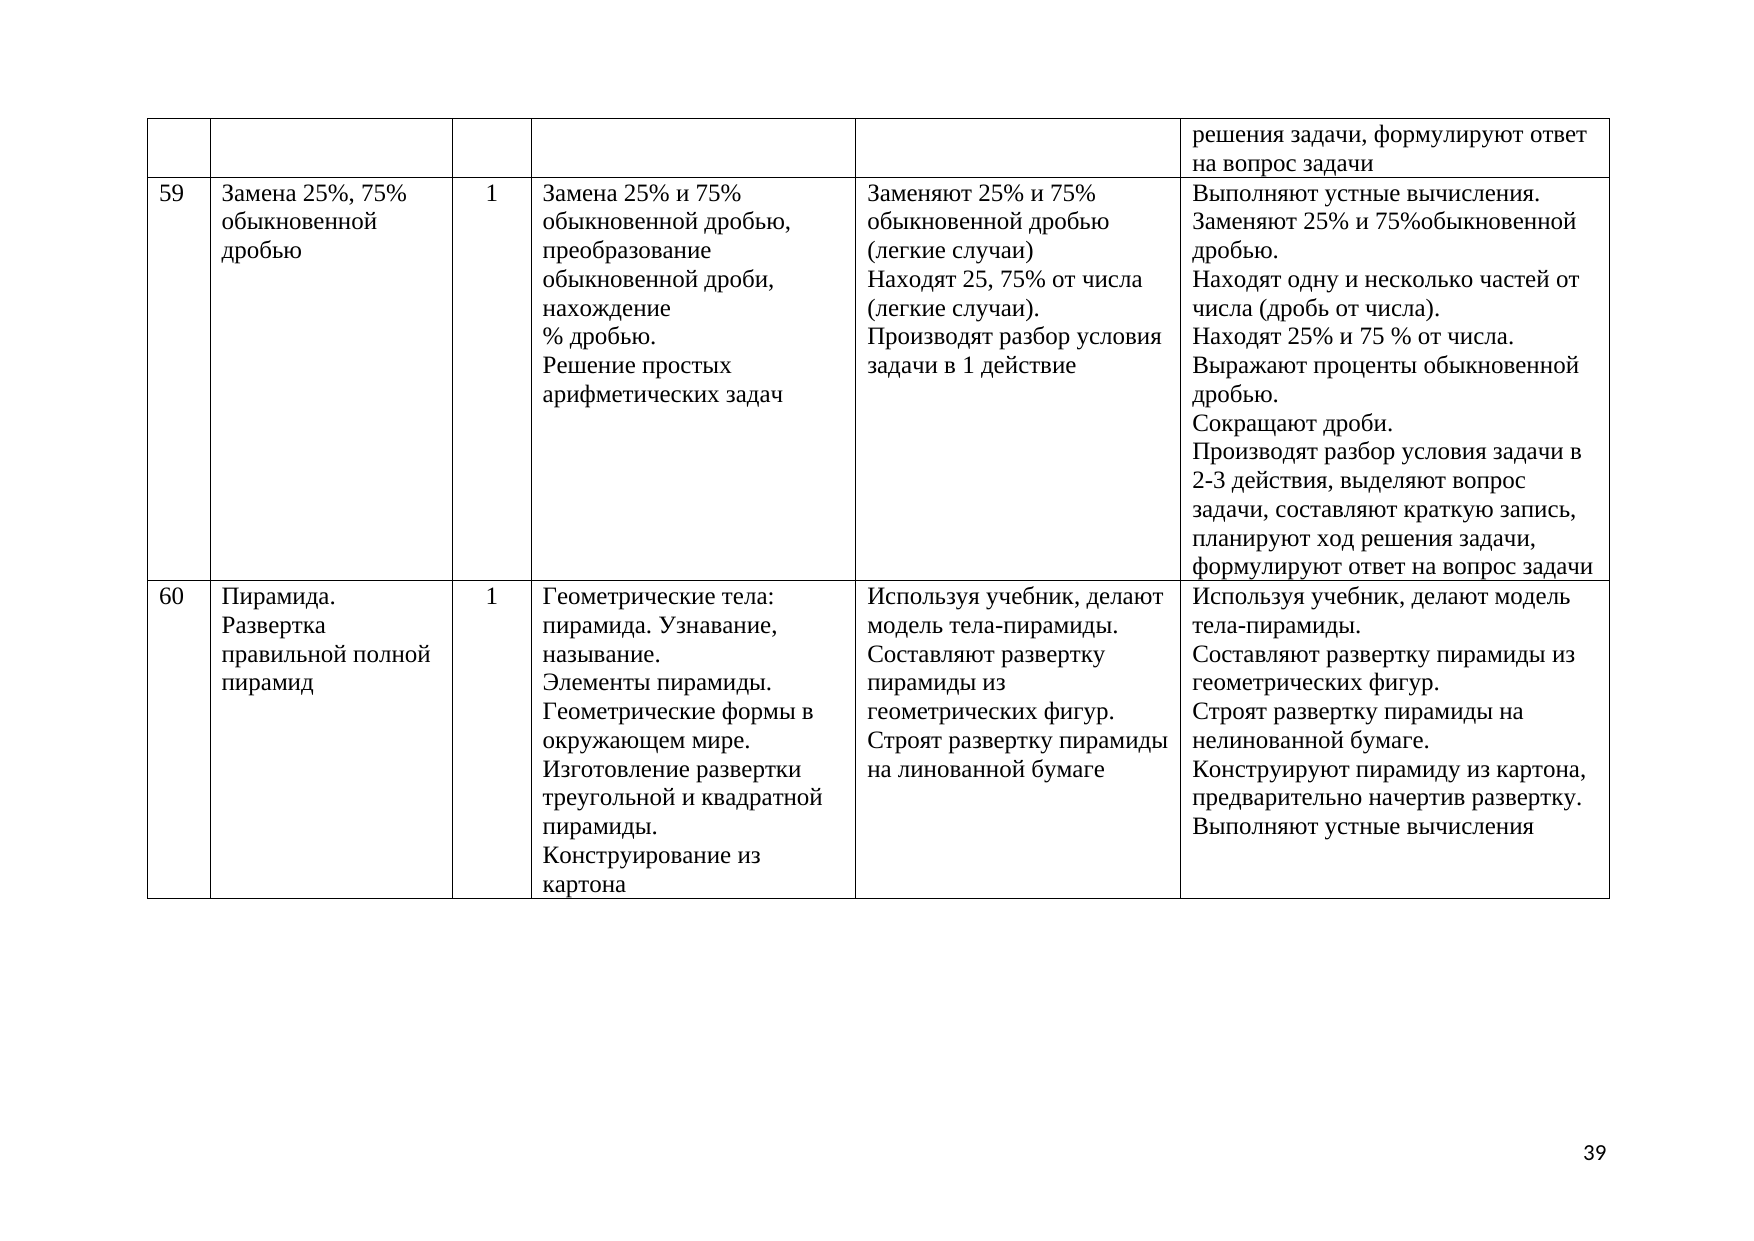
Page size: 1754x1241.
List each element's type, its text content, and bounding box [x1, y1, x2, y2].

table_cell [1181, 119, 1609, 177]
table_cell 1 [453, 119, 531, 177]
table_cell Используя учебник, делают модель тела-пирамиды. Составляют развертку пирамиды из геометрических фигур. Строят развертку пирамиды на линованной бумаге [856, 581, 1180, 897]
table_cell 1 [453, 581, 531, 897]
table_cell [211, 119, 452, 177]
table_cell 59 [148, 178, 210, 580]
table_cell Геометрические тела: пирамида. Узнавание, называние. Элементы пирамиды. Геометрические формы в окружающем мире. Изготовление развертки треугольной и квадратной пирамиды. Конструирование из картона [532, 581, 855, 897]
table_cell 1 [453, 178, 531, 580]
table_cell Замена 25%, 75% обыкновенной дробью [211, 178, 452, 580]
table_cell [856, 119, 1180, 177]
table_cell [532, 119, 855, 177]
table_cell 58 [148, 119, 210, 177]
table_cell Замена 25% и 75% обыкновенной дробью, преобразование обыкновенной дроби, нахождение % дробью. Решение простых арифметических задач [532, 178, 855, 580]
table_cell 60 [148, 581, 210, 897]
table_cell Заменяют 25% и 75% обыкновенной дробью (легкие случаи) Находят 25, 75% от числа (легкие случаи). Производят разбор условия задачи в 1 действие [856, 178, 1180, 580]
table_cell Используя учебник, делают модель тела-пирамиды. Составляют развертку пирамиды из геометрических фигур. Строят развертку пирамиды на нелинованной бумаге. Конструируют пирамиду из картона, предварительно начертив развертку. Выполняют устные вычисления [1181, 581, 1609, 897]
table_cell Выполняют устные вычисления. Заменяют 25% и 75%обыкновенной дробью. Находят одну и несколько частей от числа (дробь от числа). Находят 25% и 75 % от числа. Выражают проценты обыкновенной дробью. Сокращают дроби. Производят разбор условия задачи в 2-3 действия, выделяют вопрос задачи, составляют краткую запись, планируют ход решения задачи, формулируют ответ на вопрос задачи [1181, 178, 1609, 580]
table_cell Пирамида. Развертка правильной полной пирамид [211, 581, 452, 897]
